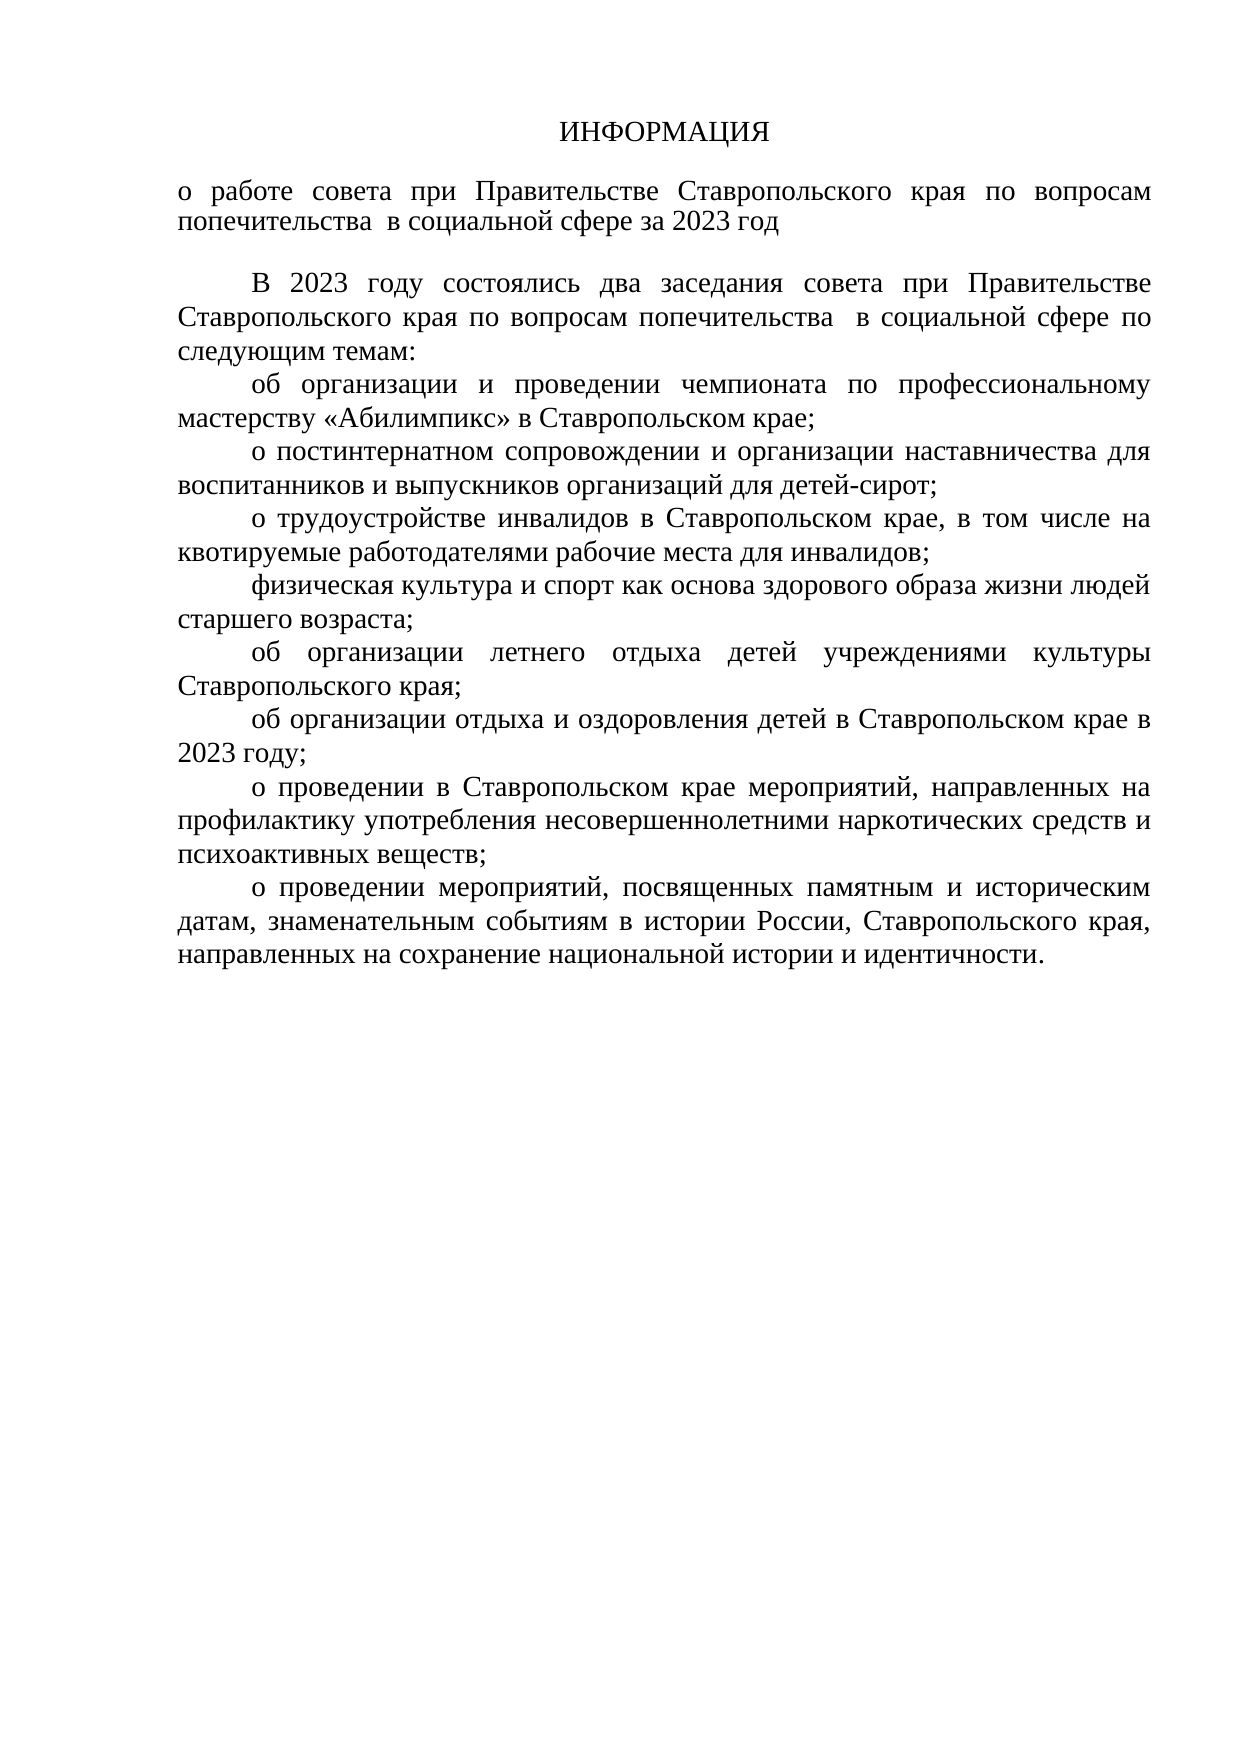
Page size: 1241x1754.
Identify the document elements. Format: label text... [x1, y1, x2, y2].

text о постинтернатном сопровождении и организации наставничества для воспитанников и выпускников организаций для детей-сирот; [177, 433, 1152, 500]
text ИНФОРМАЦИЯ [177, 118, 1152, 148]
text об организации и проведении чемпионата по профессиональному мастерству «Абилимпикс» в Ставропольском крае; [177, 366, 1152, 433]
text о работе совета при Правительстве Ставропольского края по вопросам попечительства в социальной сфере за 2023 год [177, 177, 1152, 236]
text В 2023 году состоялись два заседания совета при Правительстве Ставропольского края по вопросам попечительства в социальной сфере по следующим темам: [177, 266, 1152, 366]
text о проведении мероприятий, посвященных памятным и историческим датам, знаменательным событиям в истории России, Ставропольского края, направленных на сохранение национальной истории и идентичности. [177, 869, 1152, 970]
text физическая культура и спорт как основа здорового образа жизни людей старшего возраста; [177, 567, 1152, 634]
text о трудоустройстве инвалидов в Ставропольском крае, в том числе на квотируемые работодателями рабочие места для инвалидов; [177, 500, 1152, 567]
text о проведении в Ставропольском крае мероприятий, направленных на профилактику употребления несовершеннолетними наркотических средств и психоактивных веществ; [177, 769, 1152, 869]
text об организации летнего отдыха детей учреждениями культуры Ставропольского края; [177, 634, 1152, 702]
text об организации отдыха и оздоровления детей в Ставропольском крае в 2023 году; [177, 702, 1152, 769]
